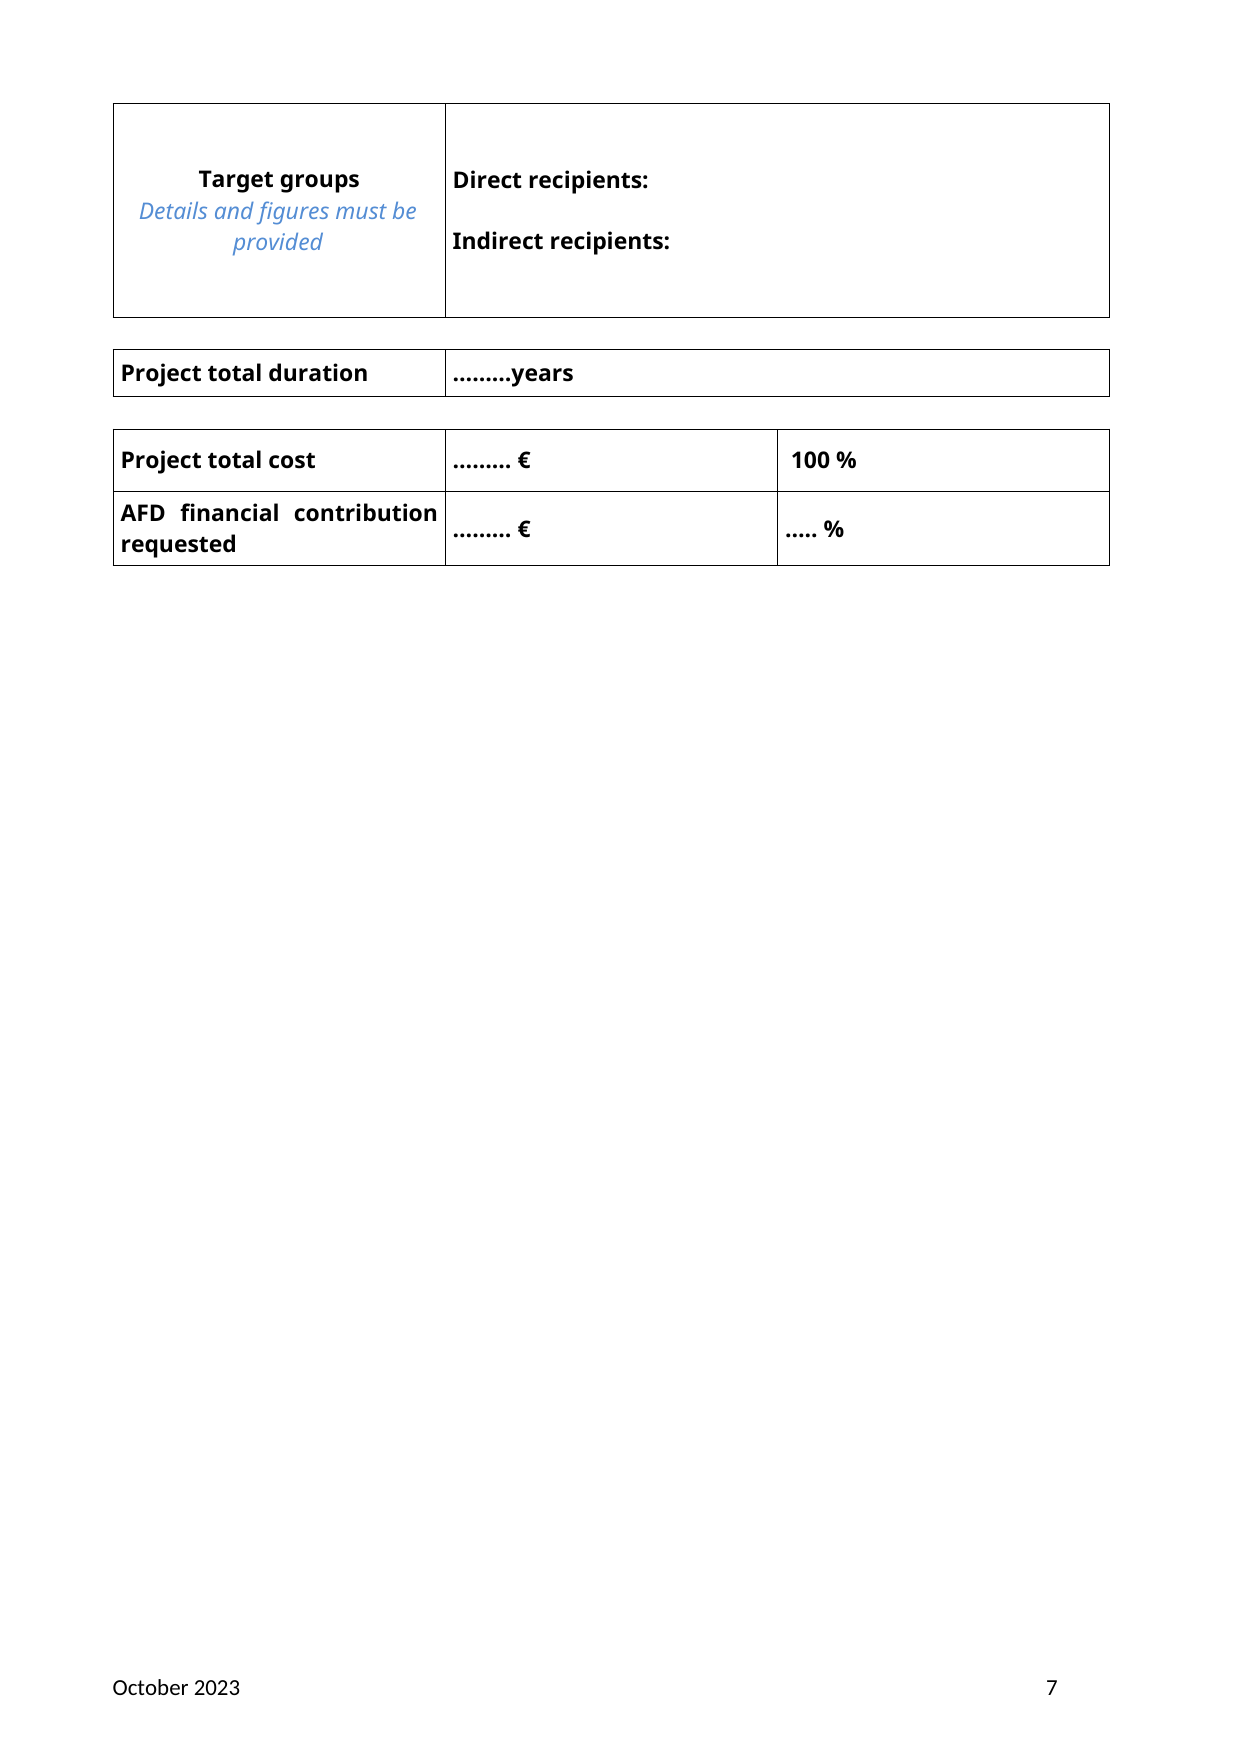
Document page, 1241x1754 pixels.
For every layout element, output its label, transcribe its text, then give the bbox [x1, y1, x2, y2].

table_cell Target groups Details and figures must be provided [114, 104, 445, 317]
table_header ………years [446, 350, 1109, 396]
table_cell ……… € [446, 492, 777, 565]
table_cell AFD financial contribution requested [114, 492, 445, 565]
table_header ……… € [446, 430, 777, 491]
table_cell ….. % [778, 492, 1109, 565]
table_cell Direct recipients: Indirect recipients: [446, 104, 1109, 317]
table_header Project total duration [114, 350, 445, 396]
table_header Project total cost [114, 430, 445, 491]
table_header 100 % [778, 430, 1109, 491]
